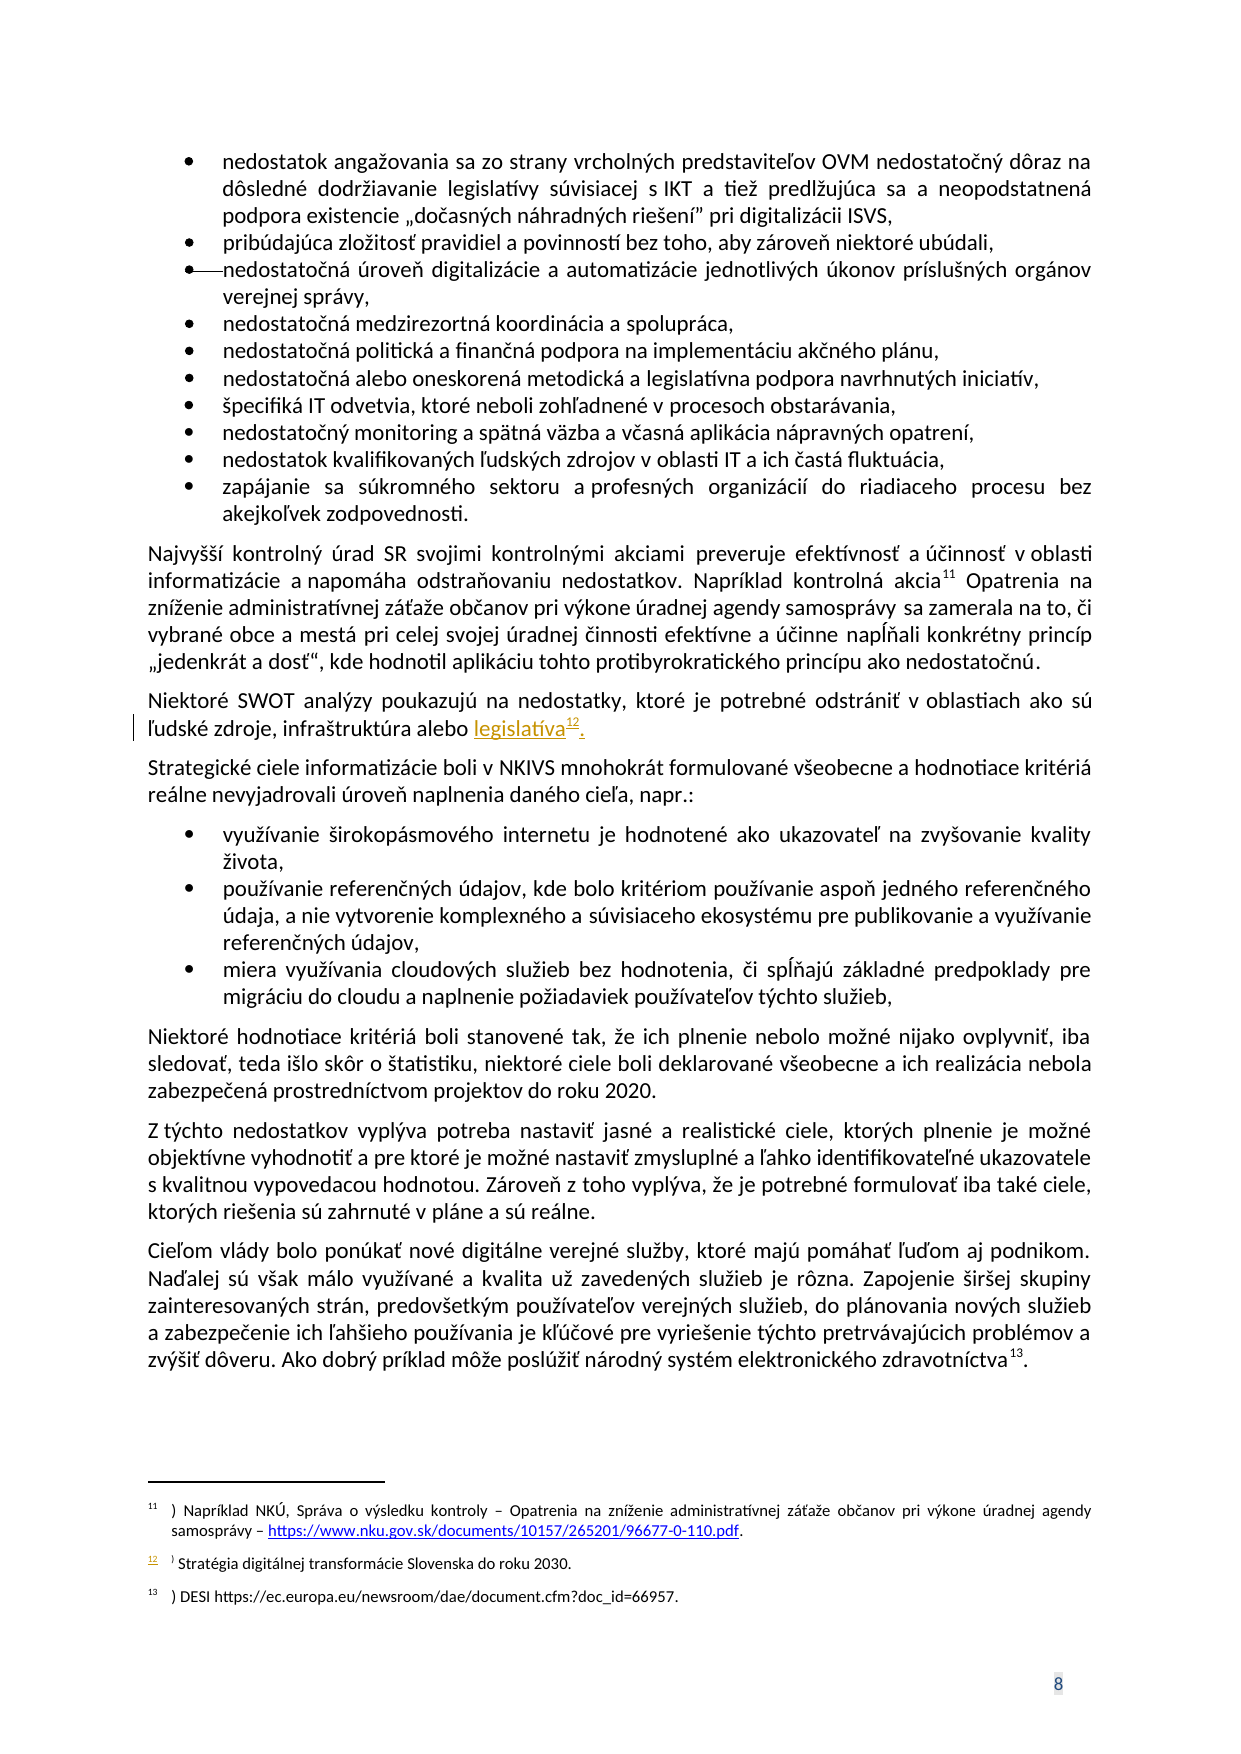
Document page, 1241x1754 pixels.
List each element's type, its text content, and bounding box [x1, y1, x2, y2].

text Najvyšší kontrolný úrad SR svojimi kontrolnými akciami preveruje efektívnosť a účinnosť v oblasti informatizácie a napomáha odstraňovaniu nedostatkov. Napríklad kontrolná akcia Opatrenia na zníženie administratívnej záťaže občanov pri výkone úradnej agendy samosprávy sa zamerala na to, či vybrané obce a mestá pri celej svojej úradnej činnosti efektívne a účinne napĺňali konkrétny princíp „jedenkrát a dosť“, kde hodnotil aplikáciu tohto protibyrokratického princípu ako nedostatočnú. [148, 539, 1093, 675]
list špecifiká IT odvetvia, ktoré neboli zohľadnené v procesoch obstarávania, [185, 391, 1093, 418]
text Niektoré hodnotiace kritériá boli stanovené tak, že ich plnenie nebolo možné nijako ovplyvniť, iba sledovať, teda išlo skôr o štatistiku, niektoré ciele boli deklarované všeobecne a ich realizácia nebola zabezpečená prostredníctvom projektov do roku 2020. [148, 1023, 1093, 1104]
list zapájanie sa súkromného sektoru a profesných organizácií do riadiaceho procesu bez akejkoľvek zodpovednosti. [185, 473, 1093, 527]
text Niektoré SWOT analýzy poukazujú na nedostatky, ktoré je potrebné odstrániť v oblastiach ako sú ľudské zdroje, infraštruktúra alebo [148, 687, 1093, 741]
text Z týchto nedostatkov vyplýva potreba nastaviť jasné a realistické ciele, ktorých plnenie je možné objektívne vyhodnotiť a pre ktoré je možné nastaviť zmysluplné a ľahko identifikovateľné ukazovatele s kvalitnou vypovedacou hodnotou. Zároveň z toho vyplýva, že je potrebné formulovať iba také ciele, ktorých riešenia sú zahrnuté v pláne a sú reálne. [148, 1116, 1093, 1225]
text Cieľom vlády bolo ponúkať nové digitálne verejné služby, ktoré majú pomáhať ľuďom aj podnikom. Naďalej sú však málo využívané a kvalita už zavedených služieb je rôzna. Zapojenie širšej skupiny zainteresovaných strán, predovšetkým používateľov verejných služieb, do plánovania nových služieb a zabezpečenie ich ľahšieho používania je kľúčové pre vyriešenie týchto pretrvávajúcich problémov a zvýšiť dôveru. Ako dobrý príklad môže poslúžiť národný systém elektronického zdravotníctva. [148, 1237, 1093, 1373]
text Strategické ciele informatizácie boli v NKIVS mnohokrát formulované všeobecne a hodnotiace kritériá reálne nevyjadrovali úroveň naplnenia daného cieľa, napr.: [148, 754, 1093, 808]
list používanie referenčných údajov, kde bolo kritériom používanie aspoň jedného referenčného údaja, a nie vytvorenie komplexného a súvisiaceho ekosystému pre publikovanie a využívanie referenčných údajov, [185, 875, 1093, 956]
list pribúdajúca zložitosť pravidiel a povinností bez toho, aby zároveň niektoré ubúdali, [185, 229, 1093, 256]
list nedostatočná politická a finančná podpora na implementáciu akčného plánu, [185, 337, 1093, 364]
list využívanie širokopásmového internetu je hodnotené ako ukazovateľ na zvyšovanie kvality života, [185, 821, 1093, 875]
list nedostatok kvalifikovaných ľudských zdrojov v oblasti IT a ich častá fluktuácia, [185, 446, 1093, 473]
list nedostatok angažovania sa zo strany vrcholných predstaviteľov OVM nedostatočný dôraz na dôsledné dodržiavanie legislatívy súvisiacej s IKT a tiež predlžujúca sa a neopodstatnená podpora existencie „dočasných náhradných riešení” pri digitalizácii ISVS, [185, 148, 1093, 229]
list nedostatočná alebo oneskorená metodická a legislatívna podpora navrhnutých iniciatív, [185, 364, 1093, 391]
list nedostatočná medzirezortná koordinácia a spolupráca, [185, 310, 1093, 337]
list miera využívania cloudových služieb bez hodnotenia, či spĺňajú základné predpoklady pre migráciu do cloudu a naplnenie požiadaviek používateľov týchto služieb, [185, 956, 1093, 1010]
list nedostatočný monitoring a spätná väzba a včasná aplikácia nápravných opatrení, [185, 418, 1093, 446]
list nedostatočná úroveň digitalizácie a automatizácie jednotlivých úkonov príslušných orgánov verejnej správy, [185, 256, 1093, 310]
